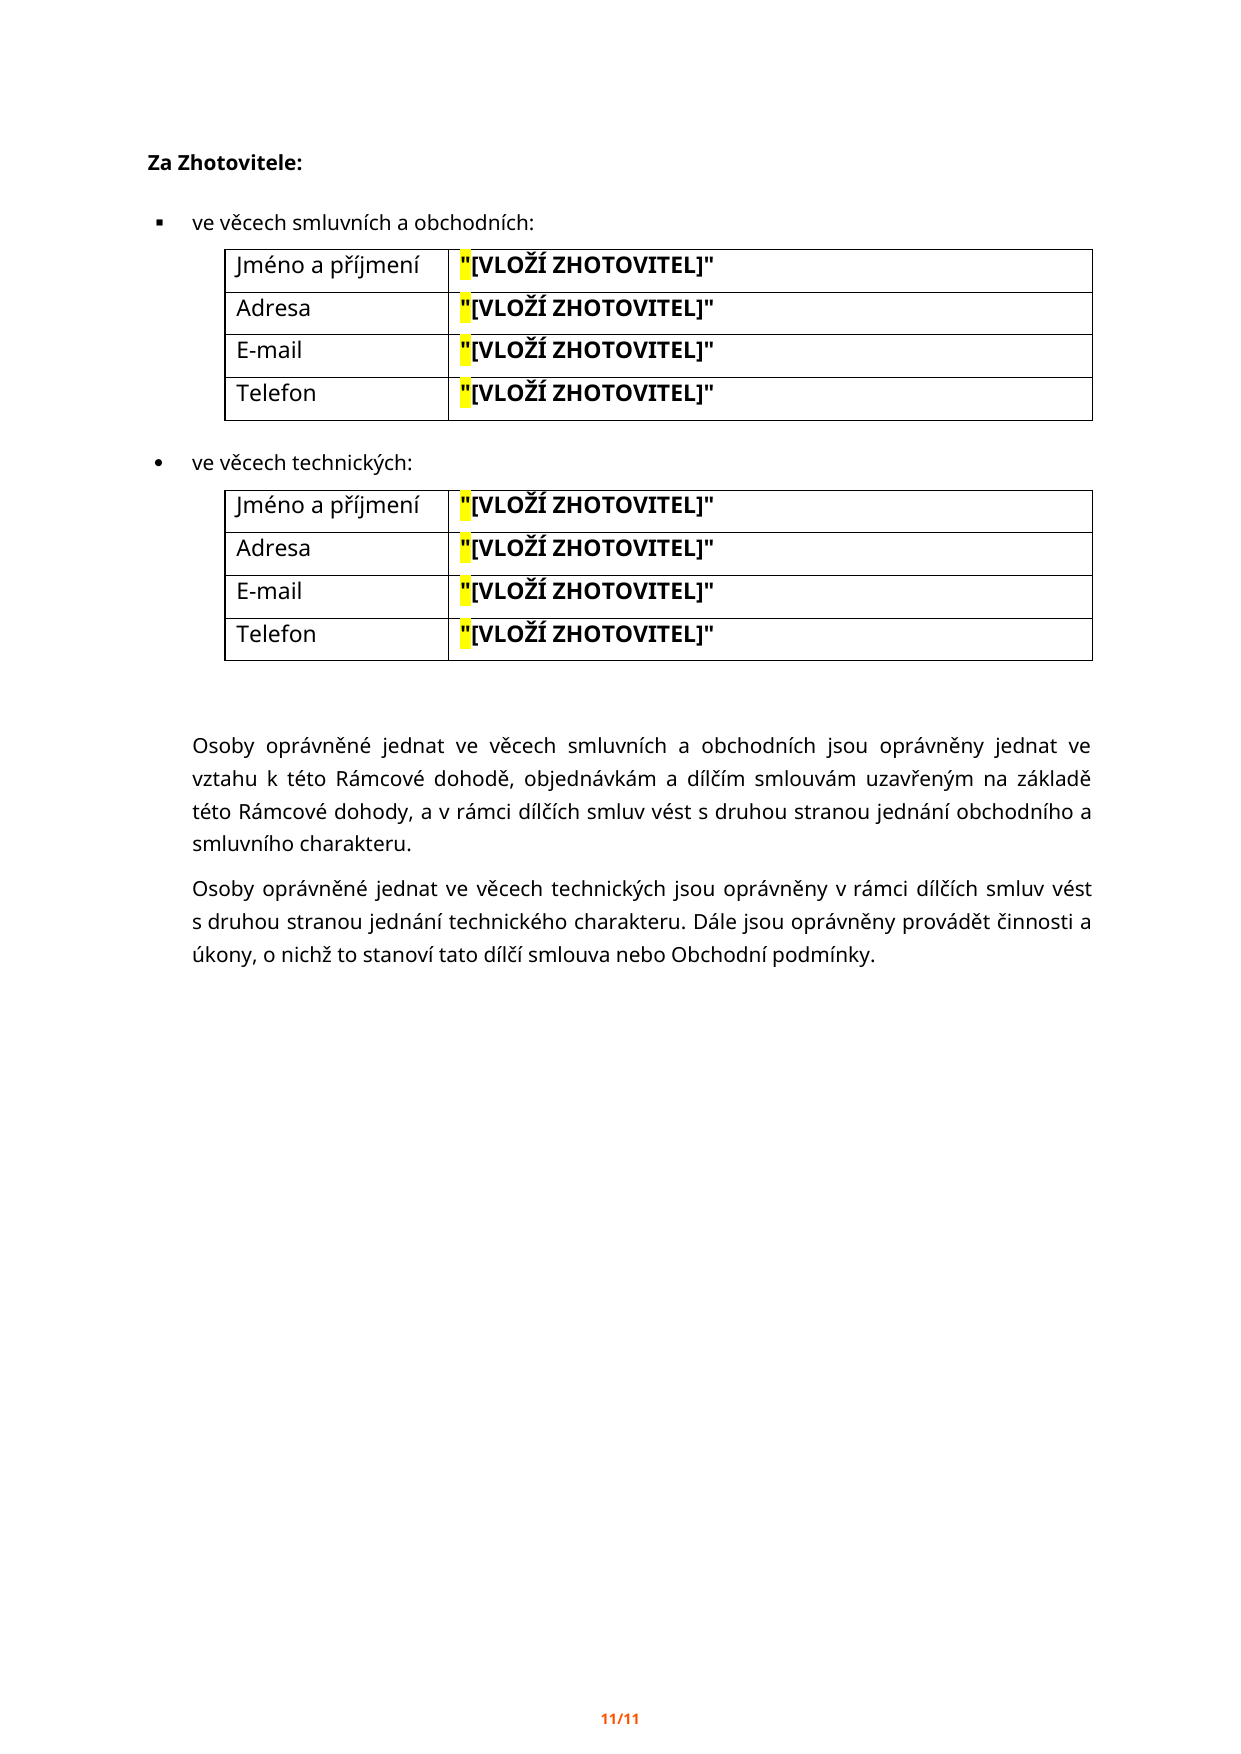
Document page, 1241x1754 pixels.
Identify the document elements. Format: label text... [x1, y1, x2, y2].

table_cell Telefon [226, 619, 448, 660]
table_cell Telefon [226, 378, 448, 420]
table_cell Adresa [226, 293, 448, 334]
list ve věcech smluvních a obchodních: [154, 205, 1093, 236]
text Za Zhotovitele: [148, 148, 1093, 176]
table_header [449, 491, 1092, 532]
table_cell [449, 619, 1092, 660]
text Osoby oprávněné jednat ve věcech smluvních a obchodních jsou oprávněny jednat ve vztahu k této Rámcové dohodě, objednávkám a dílčím smlouvám uzavřeným na základě této Rámcové dohody, a v rámci dílčích smluv vést s druhou stranou jednání obchodního a smluvního charakteru. [192, 732, 1093, 858]
table_cell [449, 335, 1092, 377]
text Osoby oprávněné jednat ve věcech technických jsou oprávněny v rámci dílčích smluv vést s druhou stranou jednání technického charakteru. Dále jsou oprávněny provádět činnosti a úkony, o nichž to stanoví tato dílčí smlouva nebo Obchodní podmínky. [192, 874, 1093, 968]
table_cell E-mail [226, 576, 448, 618]
list ve věcech technických: [155, 446, 1093, 477]
table_cell [449, 533, 1092, 575]
table_cell [449, 293, 1092, 334]
table_cell [449, 378, 1092, 420]
table_cell [449, 576, 1092, 618]
table_header Jméno a příjmení [226, 250, 448, 292]
table_header [449, 250, 1092, 292]
table_cell E-mail [226, 335, 448, 377]
table_cell Adresa [226, 533, 448, 575]
table_header Jméno a příjmení [226, 491, 448, 532]
